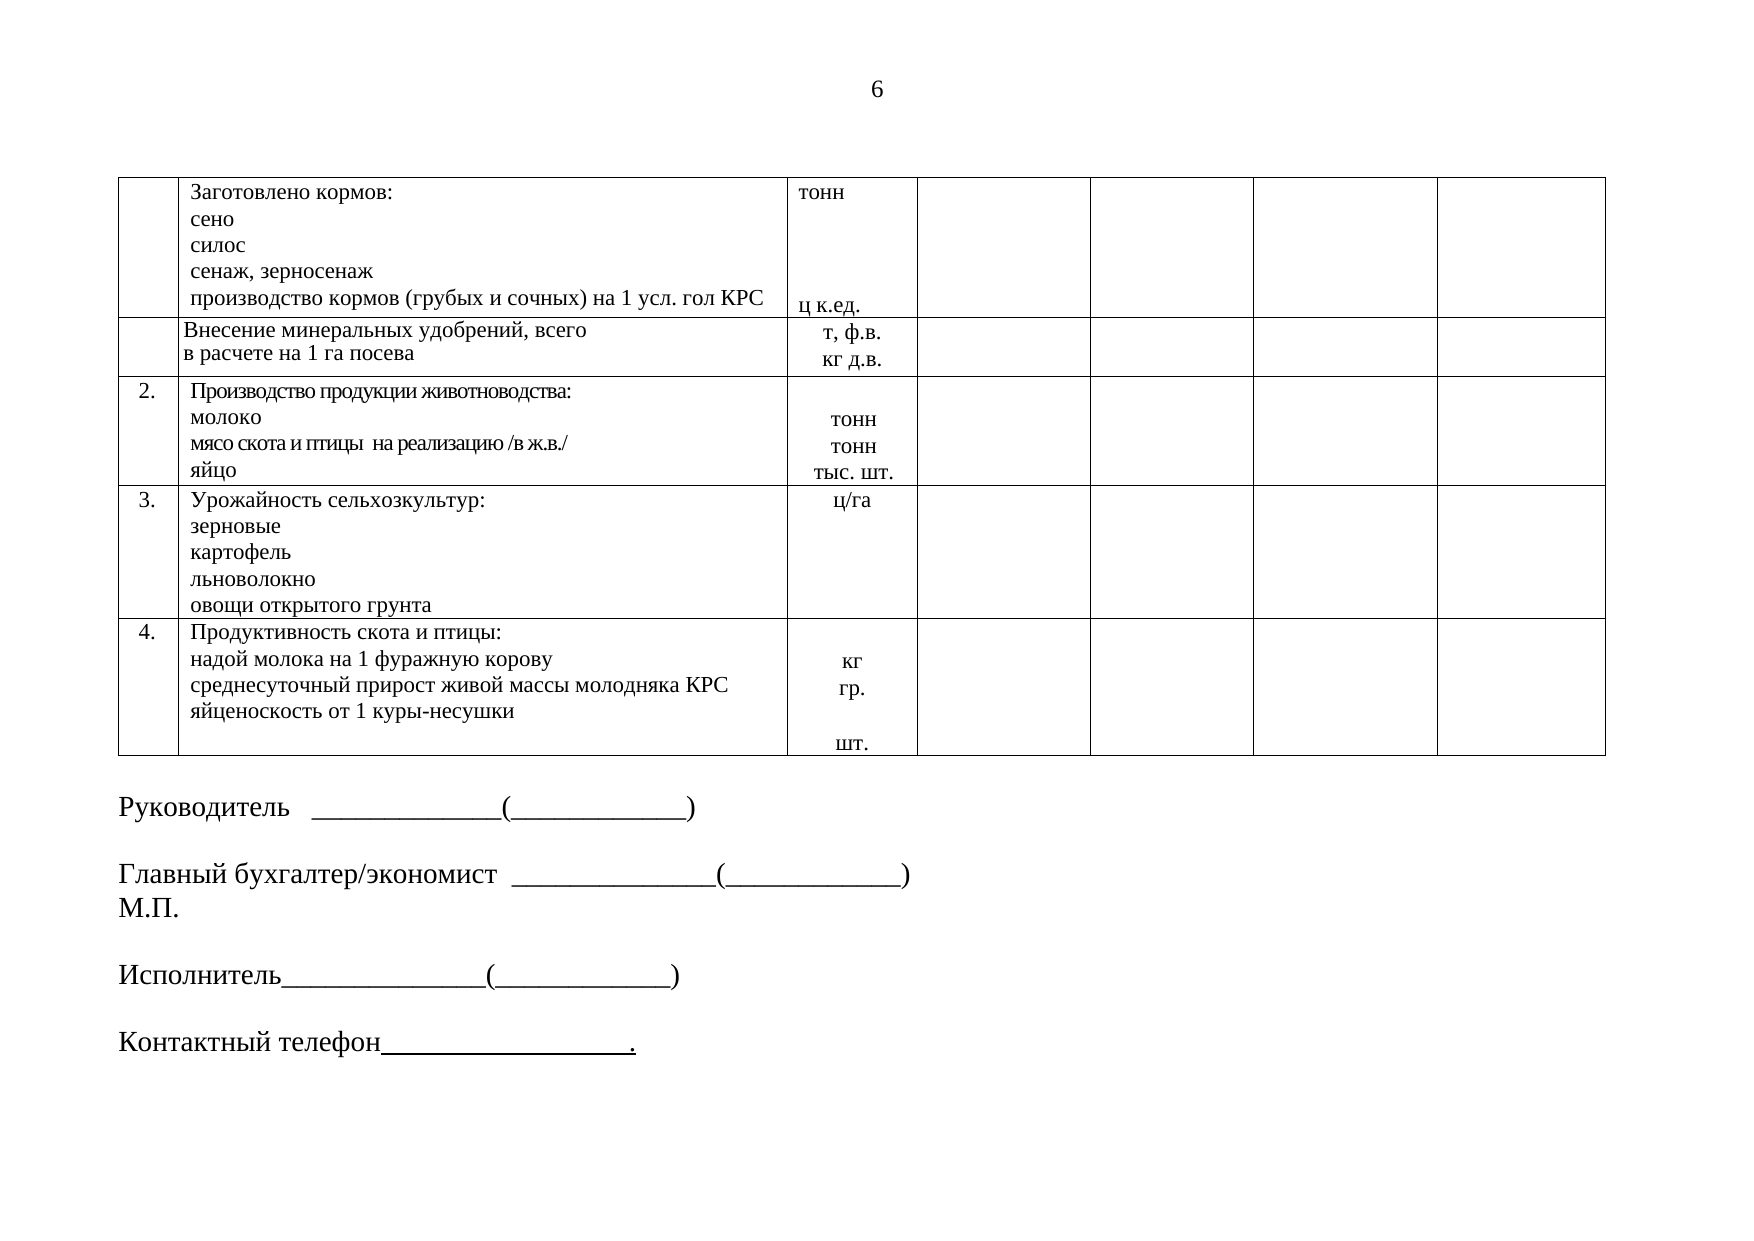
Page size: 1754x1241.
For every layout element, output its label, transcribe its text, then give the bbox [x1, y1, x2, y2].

table_cell [119, 318, 178, 376]
table_cell [1091, 178, 1253, 317]
text Главный бухгалтер/экономист ______________(____________) [118, 857, 1636, 890]
table_cell [1438, 486, 1605, 617]
table_cell [119, 178, 178, 317]
table_cell [1438, 377, 1605, 484]
table_cell т, ф.в. кг д.в. [788, 318, 917, 376]
text М.П. [118, 890, 1636, 924]
text Исполнитель______________(____________) [118, 957, 1636, 991]
table_cell [1091, 619, 1253, 755]
table_cell Заготовлено кормов: сено силос сенаж, зерносенаж производство кормов (грубых и сочных) на 1 усл. гол КРС [179, 178, 787, 317]
table_cell [1254, 377, 1437, 484]
table_cell [918, 318, 1090, 376]
table_cell [1254, 619, 1437, 755]
table_cell [918, 619, 1090, 755]
table_cell 4. [119, 619, 178, 755]
table_cell Продуктивность скота и птицы: надой молока на 1 фуражную корову среднесуточный прирост живой массы молодняка КРС яйценоскость от 1 куры-несушки [179, 619, 787, 755]
table_cell [1438, 318, 1605, 376]
table_cell [1254, 486, 1437, 617]
table_cell 2. [119, 377, 178, 484]
table_cell [1091, 486, 1253, 617]
table_cell [1438, 619, 1605, 755]
table_cell [1254, 318, 1437, 376]
table_cell [1254, 178, 1437, 317]
table_cell кг гр. шт. [788, 619, 917, 755]
table_cell [1091, 318, 1253, 376]
table_cell тонн тонн тыс. шт. [788, 377, 917, 484]
table_cell [918, 178, 1090, 317]
table_cell Производство продукции животноводства: молоко мясо скота и птицы на реализацию /в ж.в./ яйцо [179, 377, 787, 484]
table_cell [1091, 377, 1253, 484]
table_cell [1438, 178, 1605, 317]
table_cell Урожайность сельхозкультур: зерновые картофель льноволокно овощи открытого грунта [179, 486, 787, 617]
table_cell 3. [119, 486, 178, 617]
table_cell [918, 486, 1090, 617]
text Руководитель _____________(____________) [118, 789, 1636, 823]
table_cell Внесение минеральных удобрений, всего в расчете на посева [179, 318, 787, 376]
table_cell [918, 377, 1090, 484]
text Контактный телефон . [118, 1024, 1636, 1058]
table_cell тонн ц к.ед. [788, 178, 917, 317]
table_cell ц/га [788, 486, 917, 617]
